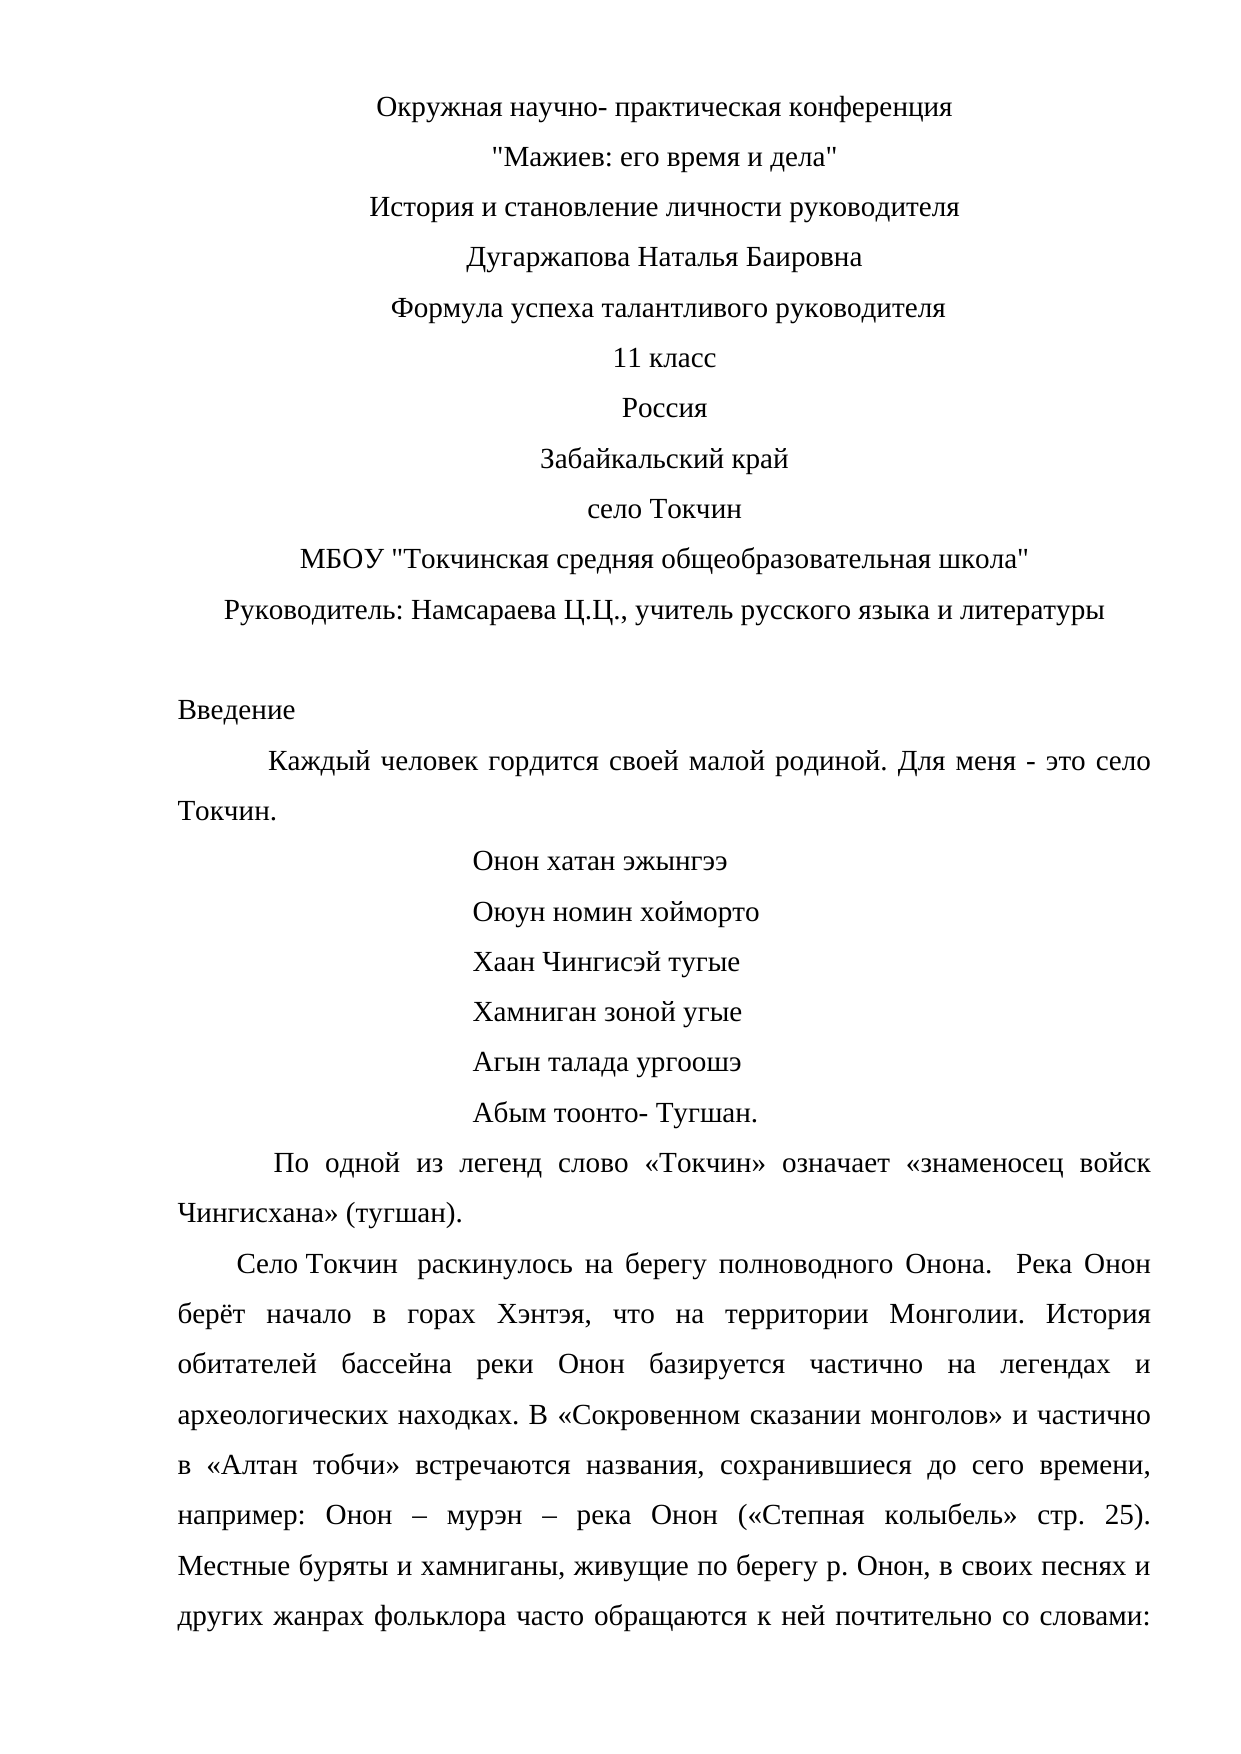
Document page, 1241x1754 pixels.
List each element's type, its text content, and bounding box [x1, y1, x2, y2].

text Руководитель: Намсараева Ц.Ц., учитель русского языка и литературы [177, 592, 1152, 625]
text Хаан Чингисэй тугые [472, 944, 1152, 977]
text МБОУ "Токчинская средняя общеобразовательная школа" [177, 541, 1152, 575]
text Хамниган зоной угые [472, 994, 1152, 1028]
text село Токчин [177, 491, 1152, 525]
text Абым тоонто- Тугшан. [472, 1095, 1152, 1128]
text 11 класс [177, 340, 1152, 374]
text Формула успеха талантливого руководителя [177, 290, 1152, 323]
text История и становление личности руководителя [177, 189, 1152, 223]
text Дугаржапова Наталья Баировна [177, 239, 1152, 273]
text Онон хатан эжынгээ [472, 843, 1152, 877]
text Забайкальский край [177, 441, 1152, 474]
text Введение [177, 692, 1152, 726]
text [177, 1246, 1152, 1632]
text Каждый человек гордится своей малой родиной. Для меня - это село Токчин. [177, 743, 1152, 827]
text По одной из легенд слово «Токчин» означает «знаменосец войск Чингисхана» (тугшан). [177, 1145, 1152, 1229]
text Россия [177, 391, 1152, 424]
text "Мажиев: его время и дела" [177, 139, 1152, 172]
text Агын талада ургоошэ [472, 1044, 1152, 1078]
text Оюун номин хойморто [472, 894, 1152, 927]
text Окружная научно- практическая конференция [177, 89, 1152, 122]
